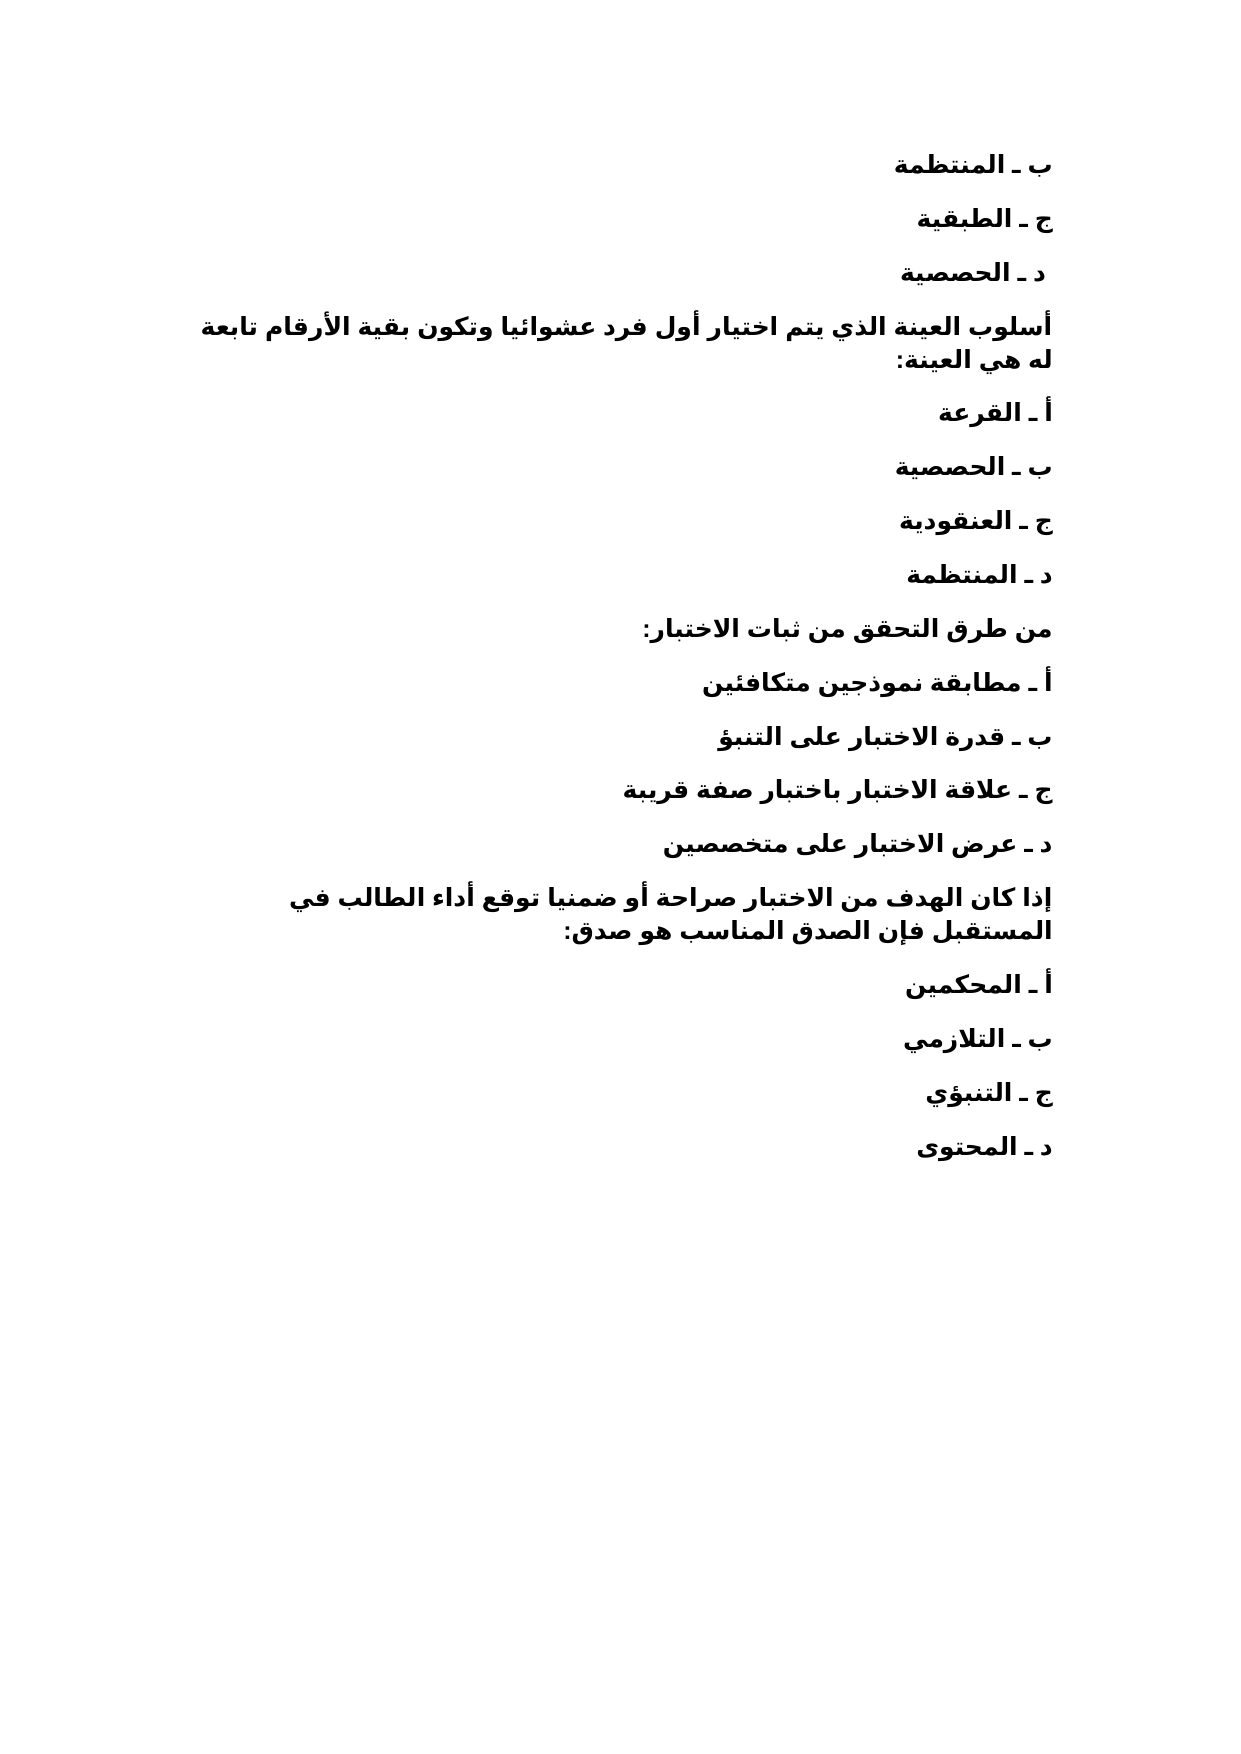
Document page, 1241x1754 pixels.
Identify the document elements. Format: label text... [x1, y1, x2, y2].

text ب ـ الحصصية [187, 452, 1053, 481]
text ب ـ المنتظمة [187, 150, 1053, 179]
text ب ـ التلازمي [187, 1024, 1053, 1053]
text أسلوب العينة الذي يتم اختيار أول فرد عشوائيا وتكون بقية الأرقام تابعة له هي العينة: [187, 312, 1053, 373]
text أ ـ القرعة [187, 398, 1053, 427]
text ب ـ قدرة الاختبار على التنبؤ [187, 722, 1053, 750]
text ج ـ العنقودية [187, 506, 1053, 535]
text د ـ المنتظمة [187, 560, 1053, 589]
text د ـ المحتوى [187, 1132, 1053, 1160]
text ج ـ علاقة الاختبار باختبار صفة قريبة [187, 775, 1053, 804]
text د ـ عرض الاختبار على متخصصين [187, 829, 1053, 858]
text ج ـ التنبؤي [187, 1078, 1053, 1106]
text إذا كان الهدف من الاختبار صراحة أو ضمنيا توقع أداء الطالب في المستقبل فإن الصدق المناسب هو صدق: [187, 883, 1053, 945]
text أ ـ المحكمين [187, 970, 1053, 999]
text من طرق التحقق من ثبات الاختبار: [187, 614, 1053, 643]
text ج ـ الطبقية [187, 204, 1053, 233]
text د ـ الحصصية [187, 258, 1053, 286]
text أ ـ مطابقة نموذجين متكافئين [187, 668, 1053, 696]
